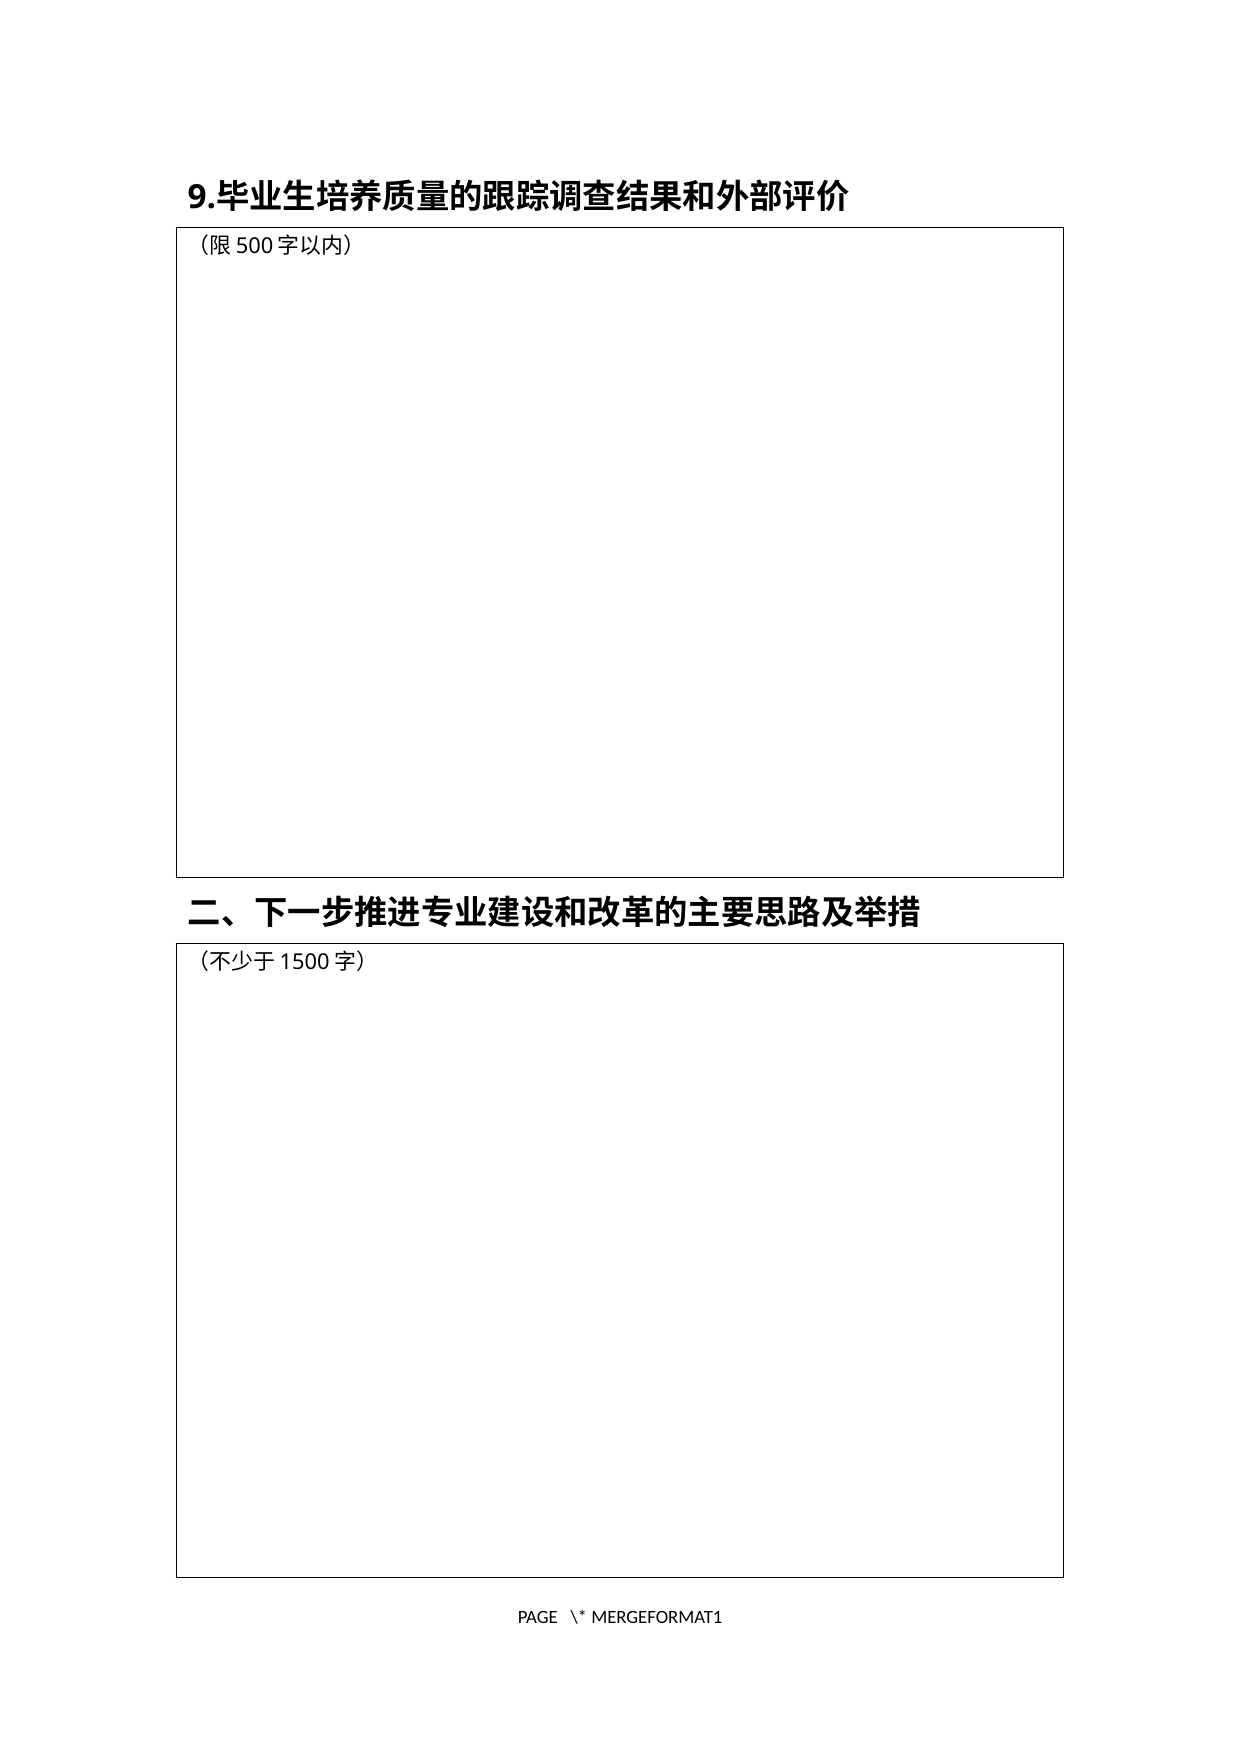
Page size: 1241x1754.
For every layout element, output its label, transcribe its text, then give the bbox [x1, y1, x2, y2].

table_header （不少于1500字） [177, 944, 1063, 1577]
text 9.毕业生培养质量的跟踪调查结果和外部评价 [187, 162, 1053, 227]
text 二、下一步推进专业建设和改革的主要思路及举措 [187, 878, 1053, 943]
table_header （限500字以内） [177, 228, 1063, 877]
